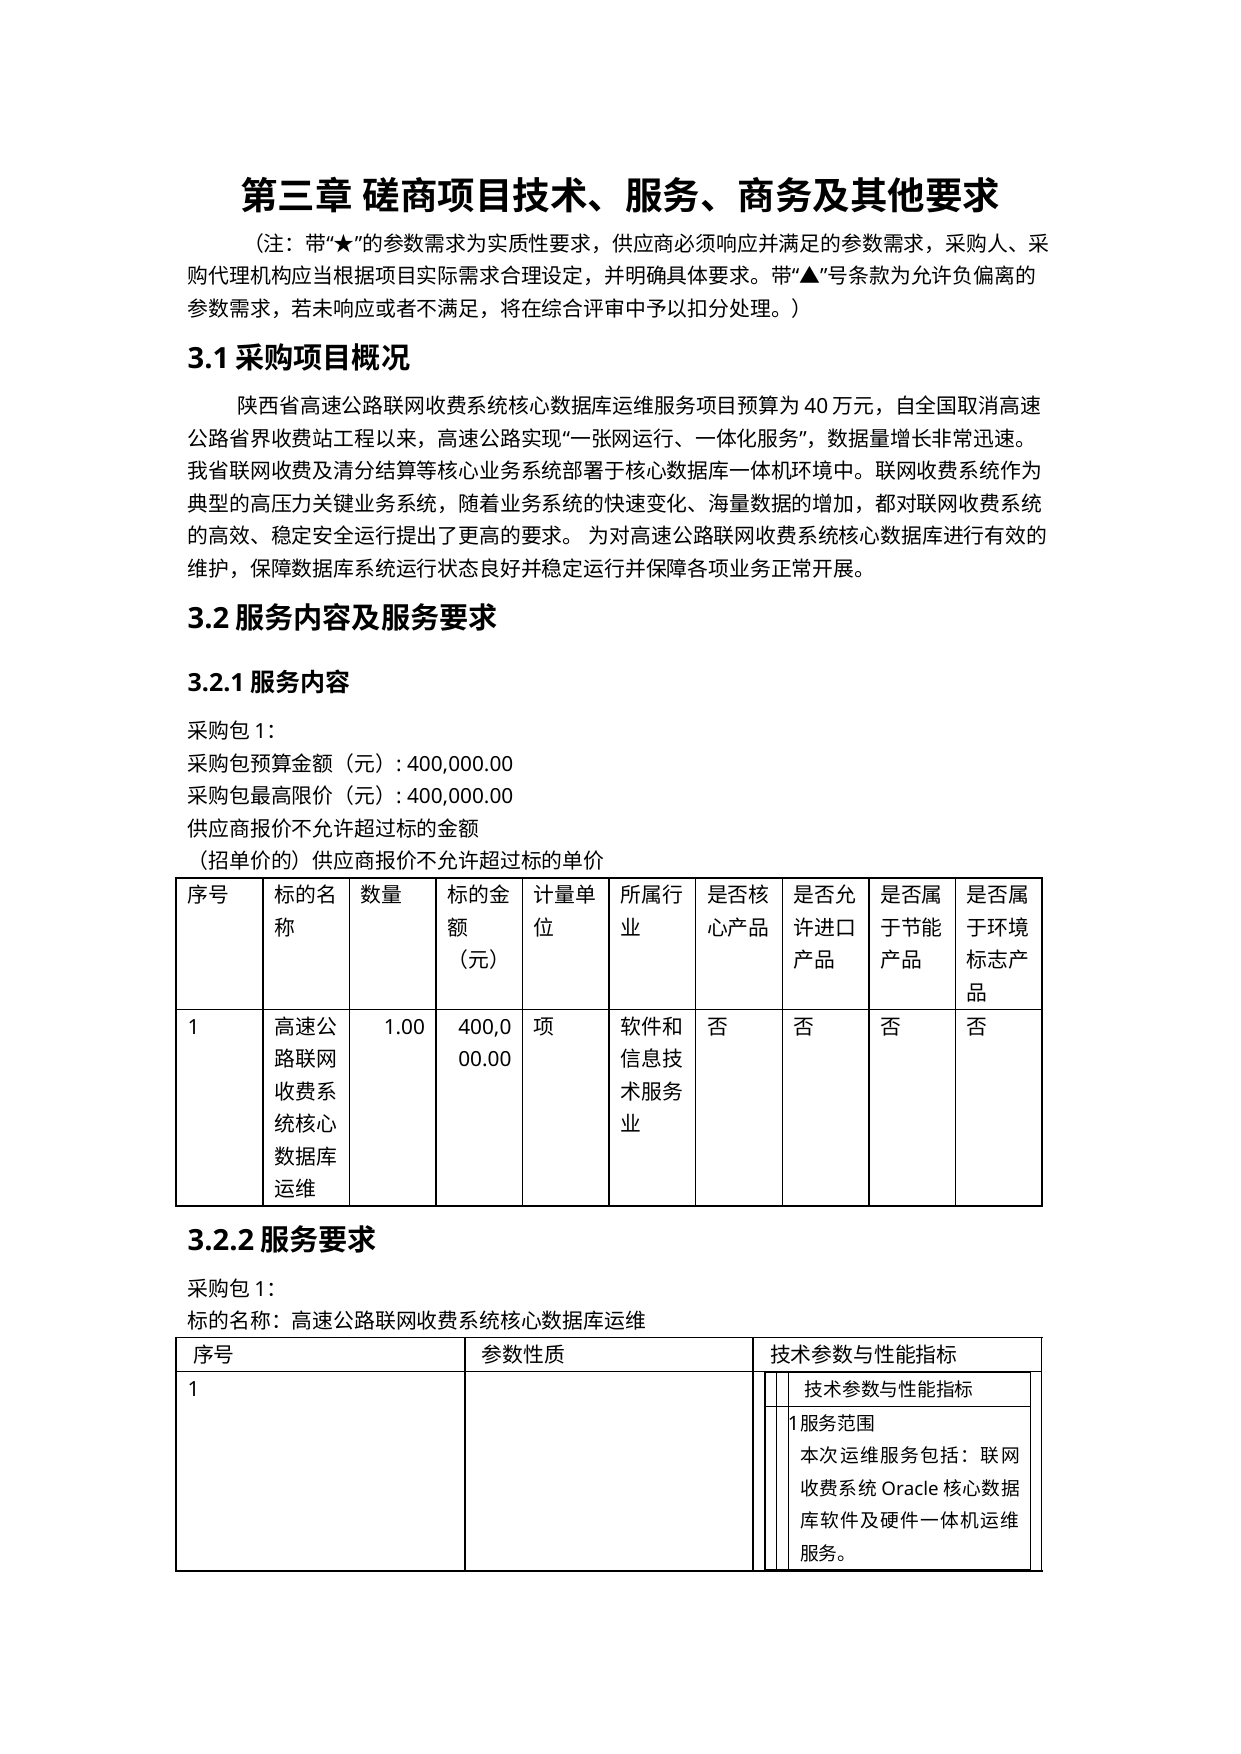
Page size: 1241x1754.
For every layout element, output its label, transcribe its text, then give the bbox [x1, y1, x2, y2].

text （注：带“★”的参数需求为实质性要求，供应商必须响应并满足的参数需求，采购人、采购代理机构应当根据项目实际需求合理设定，并明确具体要求。带“▲”号条款为允许负偏离的参数需求，若未响应或者不满足，将在综合评审中予以扣分处理。） [187, 227, 1053, 324]
table_cell [466, 1372, 752, 1570]
table_header 是否属于节能产品 [870, 879, 955, 1008]
table_cell [777, 1373, 788, 1406]
table_header 是否允许进口产品 [783, 879, 868, 1008]
text 采购包1： [187, 1272, 1053, 1304]
table_cell 软件和信息技术服务业 [610, 1010, 695, 1205]
table_cell 否 [870, 1010, 955, 1205]
table_header 标的名称 [264, 879, 349, 1008]
table_header 技术参数与性能指标 [754, 1338, 1041, 1371]
table_header 序号 [177, 1338, 464, 1371]
table_cell 400,000.00 [437, 1010, 522, 1205]
text 3.2.2服务要求 [187, 1207, 1053, 1272]
table_cell 否 [696, 1010, 782, 1205]
table_header 是否属于环境标志产品 [956, 879, 1041, 1008]
text 标的名称：高速公路联网收费系统核心数据库运维 [187, 1304, 1053, 1337]
table_header 所属行业 [610, 879, 695, 1008]
table_cell [789, 1407, 1030, 1569]
table_header 标的金额 （元） [437, 879, 522, 1008]
table_header 参数性质 [466, 1338, 752, 1371]
text 3.2服务内容及服务要求 [187, 584, 1053, 649]
table_cell 1 [177, 1010, 262, 1205]
text 采购包1： [187, 714, 1053, 747]
table_cell [777, 1407, 788, 1569]
table_cell 否 [956, 1010, 1041, 1205]
text （招单价的）供应商报价不允许超过标的单价 [187, 844, 1053, 877]
table_cell 高速公路联网收费系统核心数据库运维 [264, 1010, 349, 1205]
table_header 计量单位 [523, 879, 608, 1008]
table_cell [766, 1407, 776, 1569]
table_cell [789, 1373, 1030, 1406]
text 采购包预算金额（元）: 400,000.00 [187, 747, 1053, 779]
table_cell 1.00 [350, 1010, 435, 1205]
table_cell [766, 1373, 776, 1406]
text 3.1采购项目概况 [187, 324, 1053, 389]
text 3.2.1服务内容 [187, 649, 1053, 714]
table_cell 项 [523, 1010, 608, 1205]
table_cell 1 [177, 1372, 464, 1570]
table_header 数量 [350, 879, 435, 1008]
table_header 是否核心产品 [696, 879, 782, 1008]
text 陕西省高速公路联网收费系统核心数据库运维服务项目预算为40万元，自全国取消高速公路省界收费站工程以来，高速公路实现“一张网运行、一体化服务”，数据量增长非常迅速。我省联网收费及清分结算等核心业务系统部署于核心数据库一体机环境中。联网收费系统作为典型的高压力关键业务系统，随着业务系统的快速变化、海量数据的增加，都对联网收费系统的高效、稳定安全运行提出了更高的要求。 为对高速公路联网收费系统核心数据库进行有效的维护，保障数据库系统运行状态良好并稳定运行并保障各项业务正常开展。 [187, 389, 1053, 584]
table_header 序号 [177, 879, 262, 1008]
table_cell [754, 1372, 764, 1570]
text 采购包最高限价（元）: 400,000.00 [187, 779, 1053, 812]
text 第三章 磋商项目技术、服务、商务及其他要求 [187, 162, 1053, 227]
table_cell [1031, 1372, 1041, 1570]
table_cell 否 [783, 1010, 868, 1205]
text 供应商报价不允许超过标的金额 [187, 812, 1053, 844]
